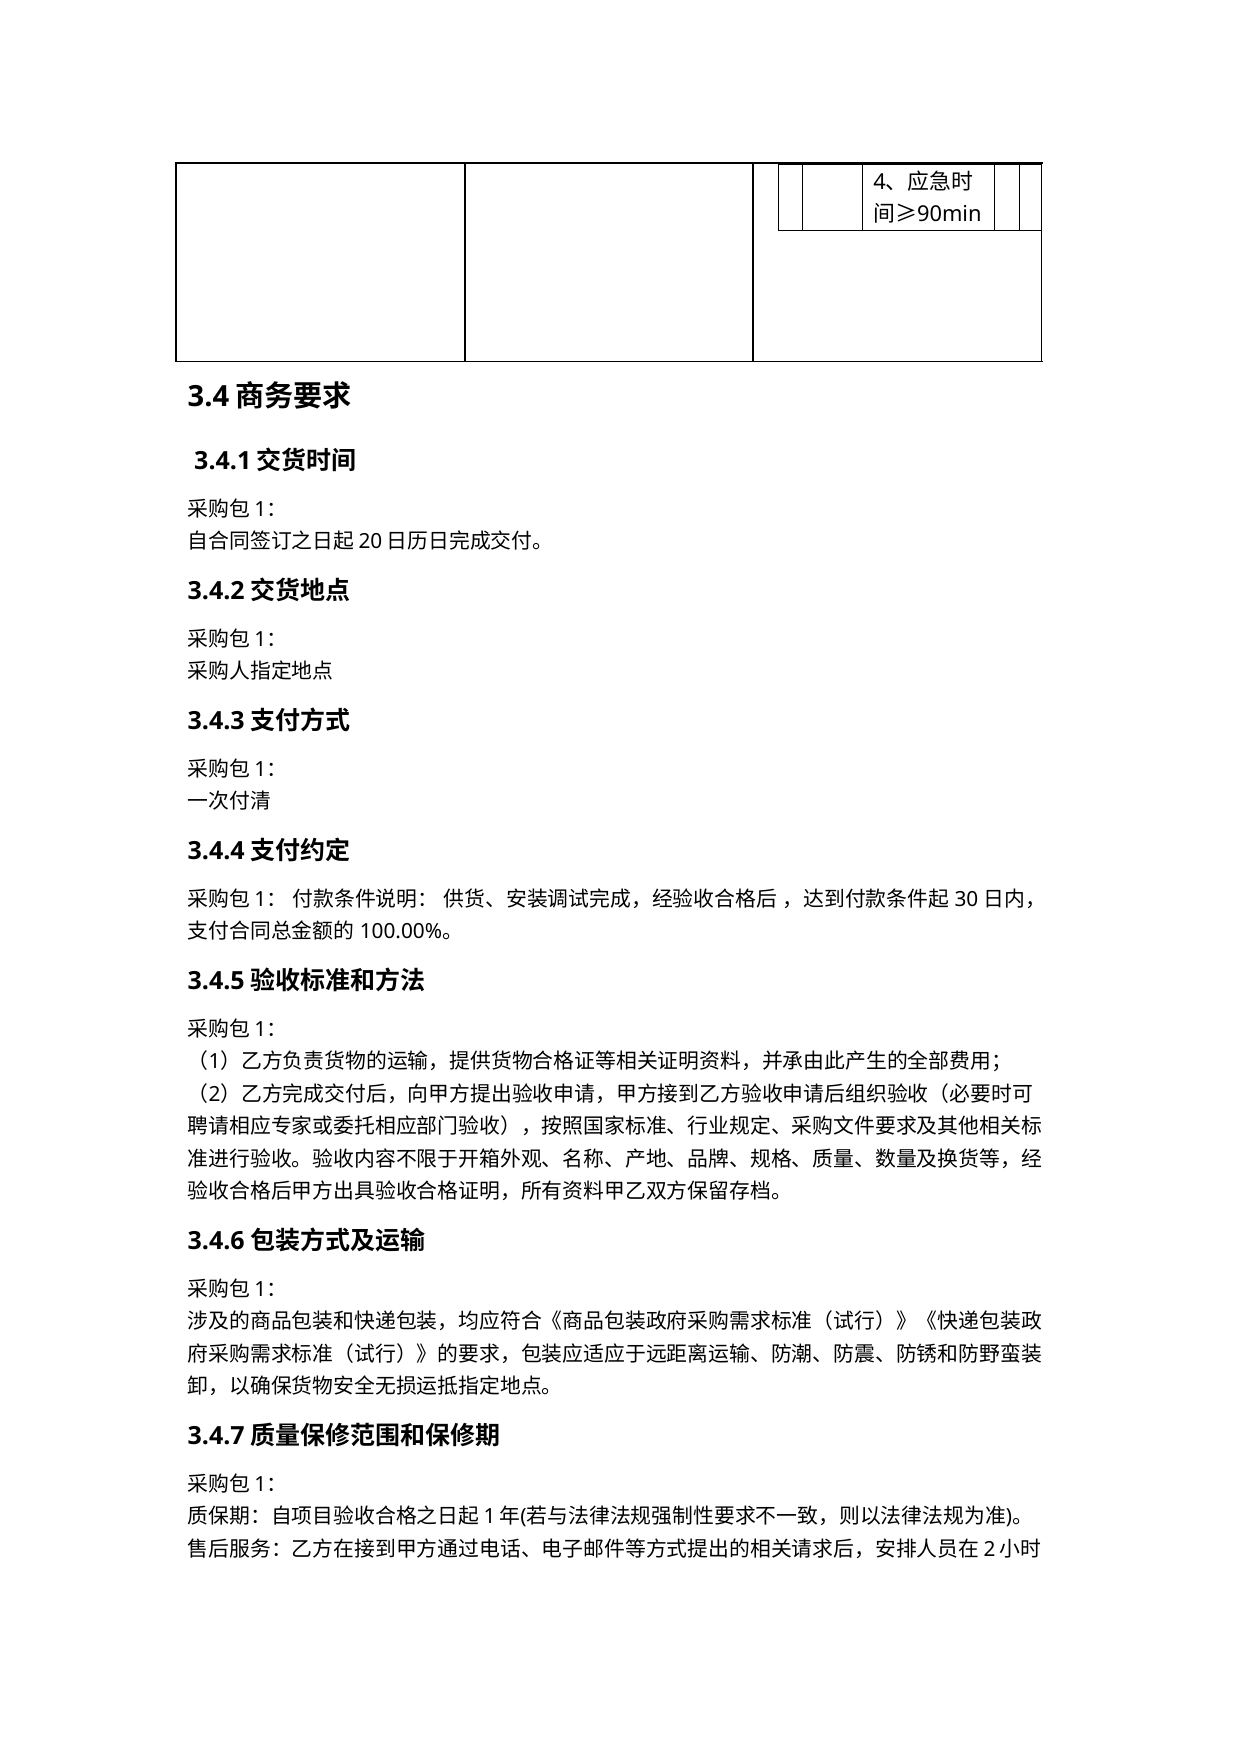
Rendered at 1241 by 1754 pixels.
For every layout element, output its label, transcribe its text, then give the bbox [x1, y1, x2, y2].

text 涉及的商品包装和快递包装，均应符合《商品包装政府采购需求标准（试行）》《快递包装政府采购需求标准（试行）》的要求，包装应适应于远距离运输、防潮、防震、防锈和防野蛮装卸，以确保货物安全无损运抵指定地点。 [187, 1305, 1053, 1402]
text 一次付清 [187, 785, 1053, 817]
text 3.4.7质量保修范围和保修期 [187, 1402, 1053, 1467]
text 采购包1： [187, 1012, 1053, 1045]
text 3.4.6包装方式及运输 [187, 1207, 1053, 1272]
text （1）乙方负责货物的运输，提供货物合格证等相关证明资料，并承由此产生的全部费用； （2）乙方完成交付后，向甲方提出验收申请，甲方接到乙方验收申请后组织验收（必要时可聘请相应专家或委托相应部门验收），按照国家标准、行业规定、采购文件要求及其他相关标准进行验收。验收内容不限于开箱外观、名称、产地、品牌、规格、质量、数量及换货等，经验收合格后甲方出具验收合格证明，所有资料甲乙双方保留存档。 [187, 1045, 1053, 1207]
table_cell 1 [177, 164, 464, 361]
text 采购包1： [187, 1272, 1053, 1305]
text 3.4商务要求 [187, 362, 1053, 427]
text 3.4.1交货时间 [187, 427, 1053, 492]
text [187, 1500, 1053, 1565]
table_cell [754, 164, 1041, 361]
text 3.4.3支付方式 [187, 687, 1053, 752]
text 采购包1： [187, 1467, 1053, 1500]
text 采购人指定地点 [187, 655, 1053, 687]
text 采购包1： 付款条件说明： 供货、安装调试完成，经验收合格后 ，达到付款条件起 30 日内，支付合同总金额的 100.00%。 [187, 882, 1053, 947]
text 3.4.2交货地点 [187, 557, 1053, 622]
text 采购包1： [187, 492, 1053, 525]
text 3.4.5验收标准和方法 [187, 947, 1053, 1012]
text 采购包1： [187, 622, 1053, 655]
text 自合同签订之日起20日历日完成交付。 [187, 525, 1053, 557]
table_cell [466, 164, 752, 361]
text 采购包1： [187, 752, 1053, 785]
text 3.4.4支付约定 [187, 817, 1053, 882]
